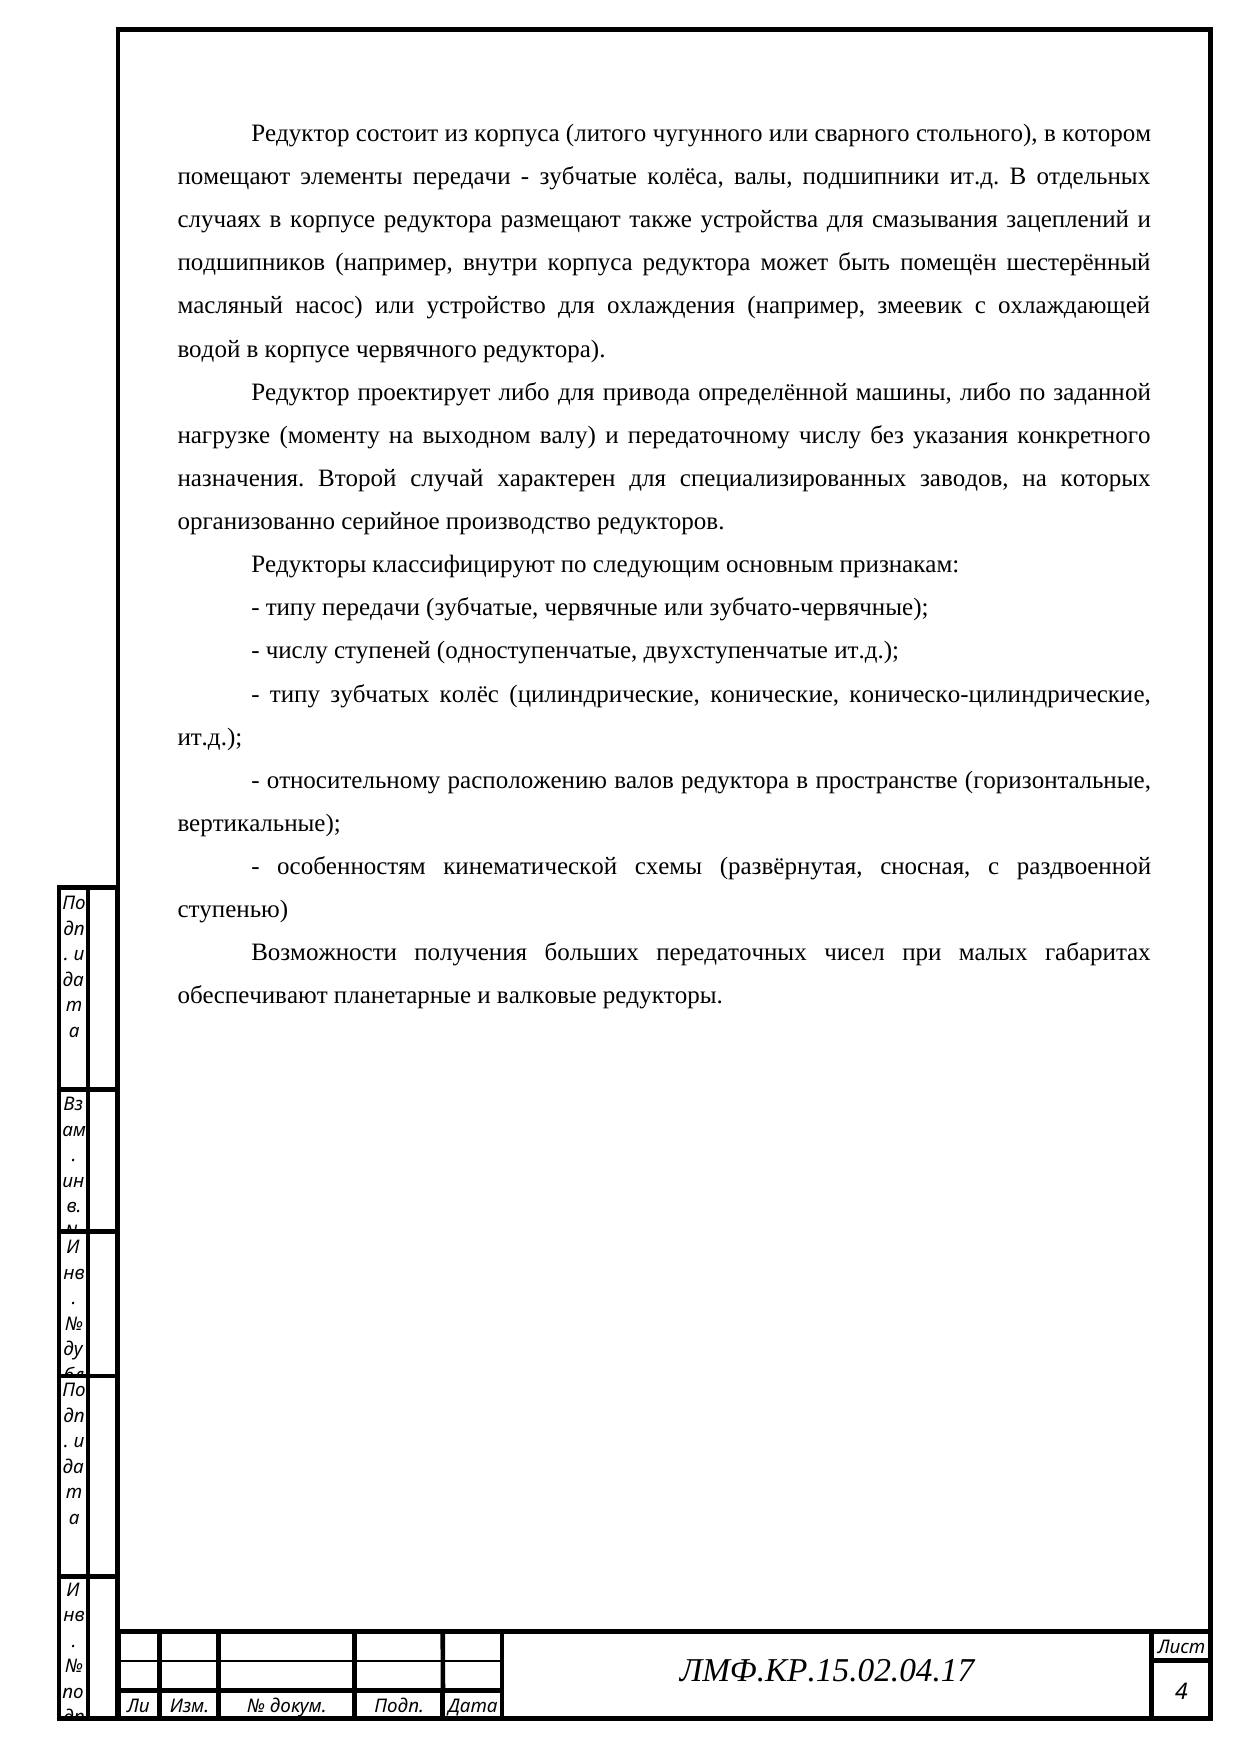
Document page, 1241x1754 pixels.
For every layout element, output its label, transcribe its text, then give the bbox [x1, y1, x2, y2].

text Редуктор состоит из корпуса (литого чугунного или сварного стольного), в котором помещают элементы передачи - зубчатые колёса, валы, подшипники ит.д. В отдельных случаях в корпусе редуктора размещают также устройства для смазывания зацеплений и подшипников (например, внутри корпуса редуктора может быть помещён шестерённый масляный насос) или устройство для охлаждения (например, змеевик с охлаждающей водой в корпусе червячного редуктора). [177, 118, 1152, 362]
text Возможности получения больших передаточных чисел при малых габаритах обеспечивают планетарные и валковые редукторы. [177, 937, 1152, 1009]
text - особенностям кинематической схемы (развёрнутая, сносная, с раздвоенной ступенью) [177, 851, 1152, 923]
text - числу ступеней (одноступенчатые, двухступенчатые ит.д.); [177, 636, 1152, 664]
text - типу зубчатых колёс (цилиндрические, конические, коническо-цилиндрические, ит.д.); [177, 679, 1152, 751]
text Редуктор проектирует либо для привода определённой машины, либо по заданной нагрузке (моменту на выходном валу) и передаточному числу без указания конкретного назначения. Второй случай характерен для специализированных заводов, на которых организованно серийное производство редукторов. [177, 377, 1152, 535]
text - относительному расположению валов редуктора в пространстве (горизонтальные, вертикальные); [177, 765, 1152, 837]
text Редукторы классифицируют по следующим основным признакам: [177, 549, 1152, 578]
text - типу передачи (зубчатые, червячные или зубчато-червячные); [177, 592, 1152, 621]
